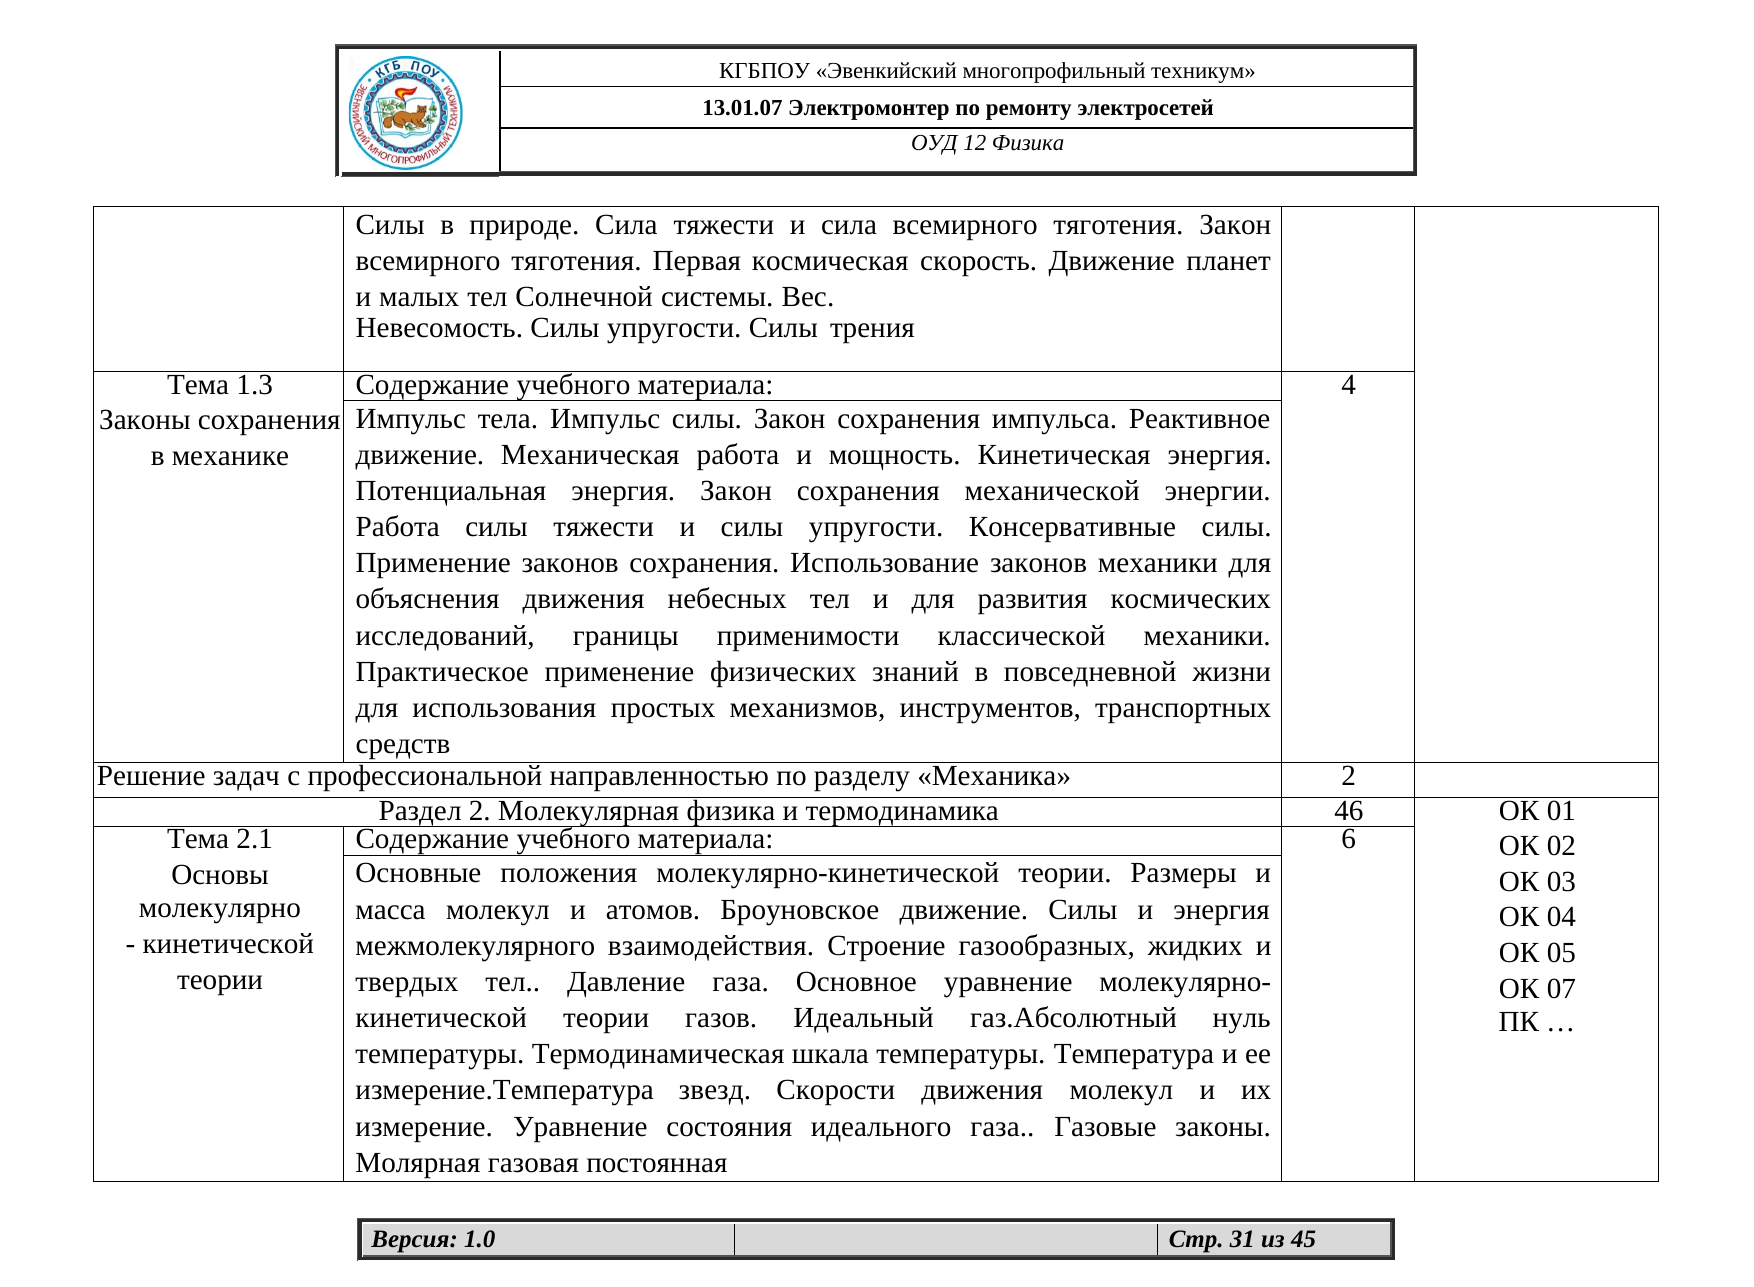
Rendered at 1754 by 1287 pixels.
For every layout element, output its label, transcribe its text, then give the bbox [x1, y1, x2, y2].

table_cell Решение задач с профессиональной направленностью по разделу «Механика» [94, 763, 1281, 797]
table_cell Содержание учебного материала: [344, 827, 1281, 854]
table_cell 6 [1282, 827, 1414, 1181]
table_cell Импульс тела. Импульс силы. Закон сохранения импульса. Реактивное движение. Механическая работа и мощность. Кинетическая энергия. Потенциальная энергия. Закон сохранения механической энергии. Работа силы тяжести и силы упругости. Консервативные силы. Применение законов сохранения. Использование законов механики для объяснения движения небесных тел и для развития космических исследований, границы применимости классической механики. Практическое применение физических знаний в повседневной жизни для использования простых механизмов, инструментов, транспортных средств [344, 401, 1281, 762]
table_cell Основные положения молекулярно-кинетической теории. Размеры и масса молекул и атомов. Броуновское движение. Силы и энергия межмолекулярного взаимодействия. Строение газообразных, жидких и твердых тел.. Давление газа. Основное уравнение молекулярно-кинетической теории газов. Идеальный газ.Абсолютный нуль температуры. Термодинамическая шкала температуры. Температура и ее измерение.Температура звезд. Скорости движения молекул и их измерение. Уравнение состояния идеального газа.. Газовые законы. Молярная газовая постоянная [344, 856, 1281, 1181]
table_cell Раздел 2. Молекулярная физика и термодинамика [94, 798, 1281, 826]
table_cell 4 [1282, 372, 1414, 762]
table_cell 2 [1282, 763, 1414, 797]
table_cell Тема 1.3 Законы сохранения в механике [94, 372, 343, 762]
table_cell 46 [1282, 798, 1414, 826]
table_cell ОК 01 ОК 02 ОК 03 ОК 04 ОК 05 ОК 07 ПК … [1415, 798, 1658, 1181]
picture [348, 56, 463, 171]
table_cell Содержание учебного материала: [344, 372, 1281, 400]
table_cell Тема 2.1 Основы молекулярно - кинетической теории [94, 827, 343, 1181]
table_cell [1415, 763, 1658, 797]
